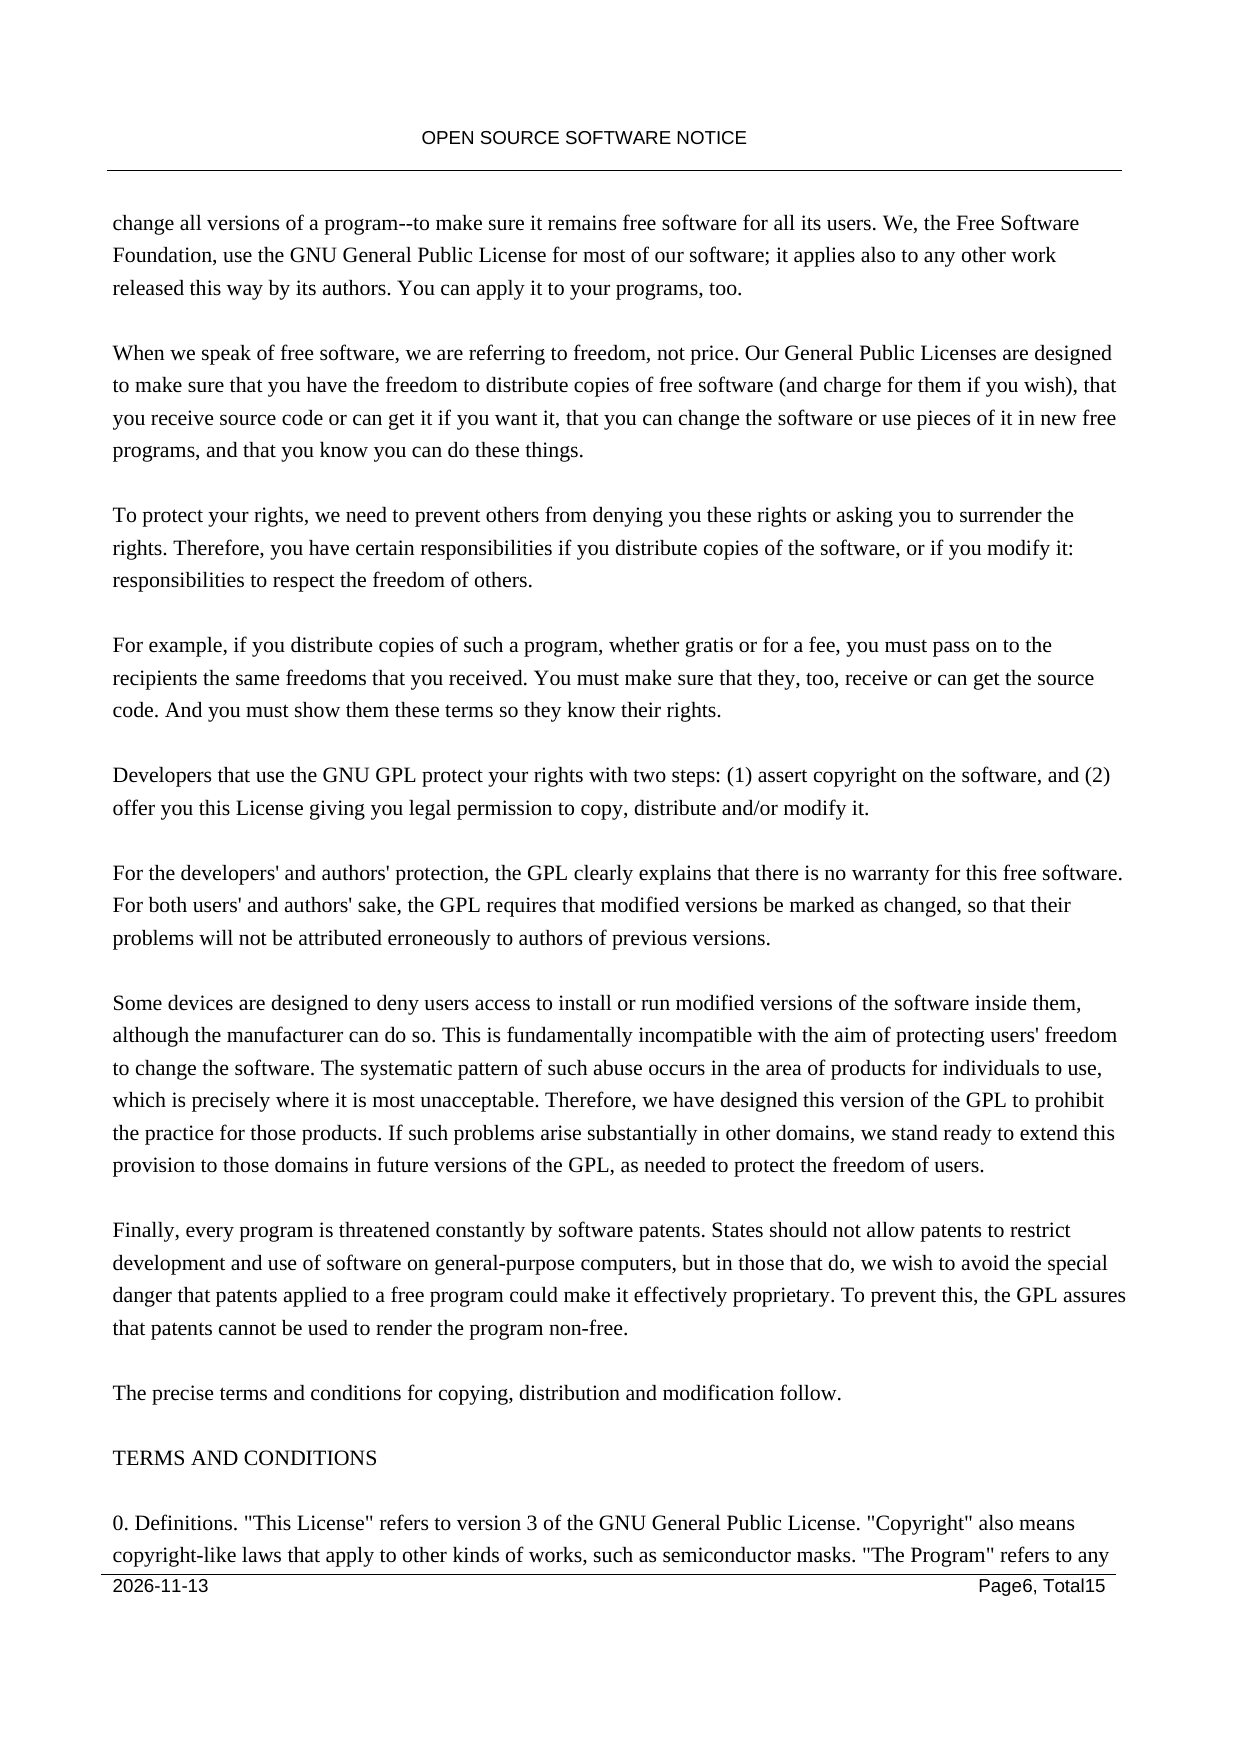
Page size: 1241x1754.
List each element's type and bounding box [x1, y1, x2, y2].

text [112, 206, 1128, 1571]
